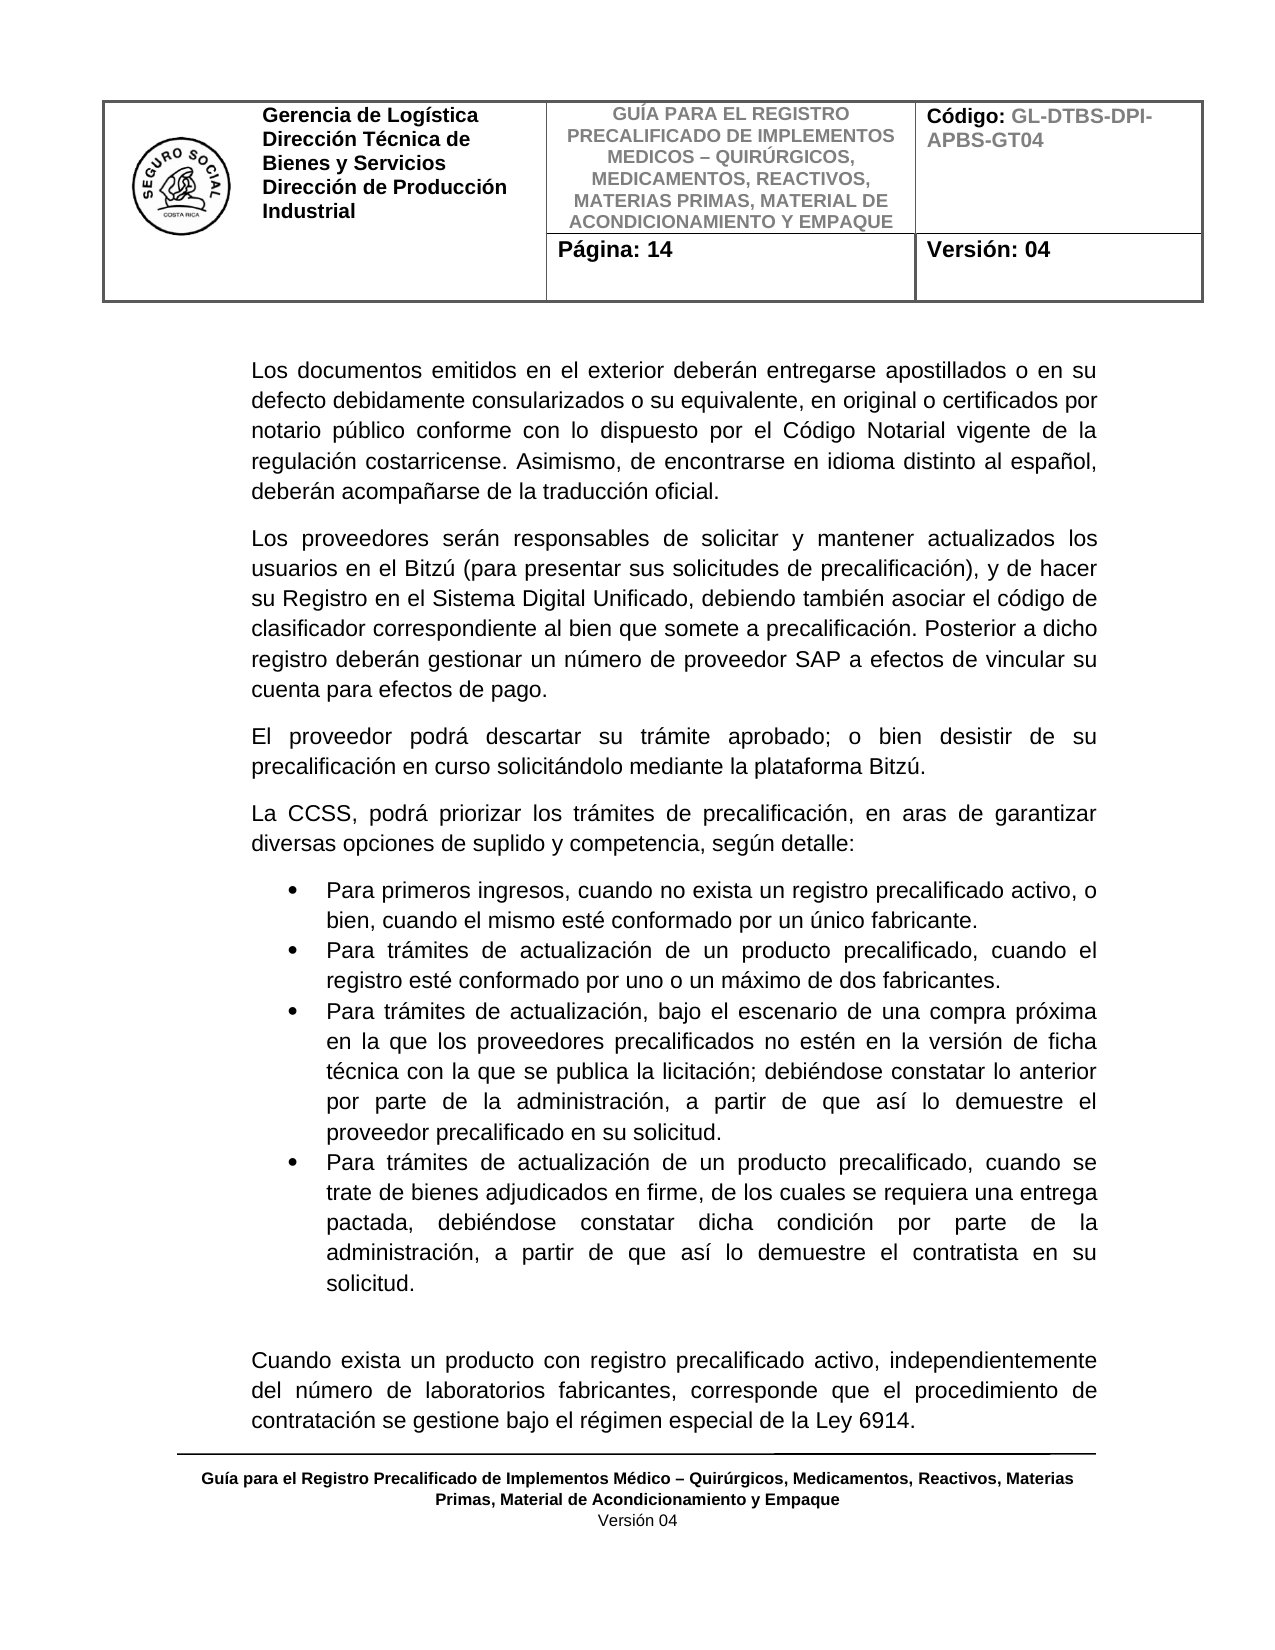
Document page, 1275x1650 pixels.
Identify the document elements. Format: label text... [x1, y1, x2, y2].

text La CCSS, podrá priorizar los trámites de precalificación, en aras de garantizar diversas opciones de suplido y competencia, según detalle: [251, 800, 1098, 856]
picture [121, 134, 237, 238]
text Los documentos emitidos en el exterior deberán entregarse apostillados o en su defecto debidamente consularizados o su equivalente, en original o certificados por notario público conforme con lo dispuesto por el Código Notarial vigente de la regulación costarricense. Asimismo, de encontrarse en idioma distinto al español, deberán acompañarse de la traducción oficial. [251, 357, 1098, 504]
text Los proveedores serán responsables de solicitar y mantener actualizados los usuarios en el Bitzú (para presentar sus solicitudes de precalificación), y de hacer su Registro en el Sistema Digital Unificado, debiendo también asociar el código de clasificador correspondiente al bien que somete a precalificación. Posterior a dicho registro deberán gestionar un número de proveedor SAP a efectos de vincular su cuenta para efectos de pago. [251, 525, 1098, 702]
list Para primeros ingresos, cuando no exista un registro precalificado activo, o bien, cuando el mismo esté conformado por un único fabricante. [288, 877, 1098, 933]
list Para trámites de actualización, bajo el escenario de una compra próxima en la que los proveedores precalificados no estén en la versión de ficha técnica con la que se publica la licitación; debiéndose constatar lo anterior por parte de la administración, a partir de que así lo demuestre el proveedor precalificado en su solicitud. [288, 998, 1098, 1145]
text Cuando exista un producto con registro precalificado activo, independientemente del número de laboratorios fabricantes, corresponde que el procedimiento de contratación se gestione bajo el régimen especial de la Ley 6914. [251, 1347, 1098, 1433]
list Para trámites de actualización de un producto precalificado, cuando se trate de bienes adjudicados en firme, de los cuales se requiera una entrega pactada, debiéndose constatar dicha condición por parte de la administración, a partir de que así lo demuestre el contratista en su solicitud. [288, 1149, 1098, 1296]
text El proveedor podrá descartar su trámite aprobado; o bien desistir de su precalificación en curso solicitándolo mediante la plataforma Bitzú. [251, 723, 1098, 779]
list Para trámites de actualización de un producto precalificado, cuando el registro esté conformado por uno o un máximo de dos fabricantes. [288, 937, 1098, 994]
